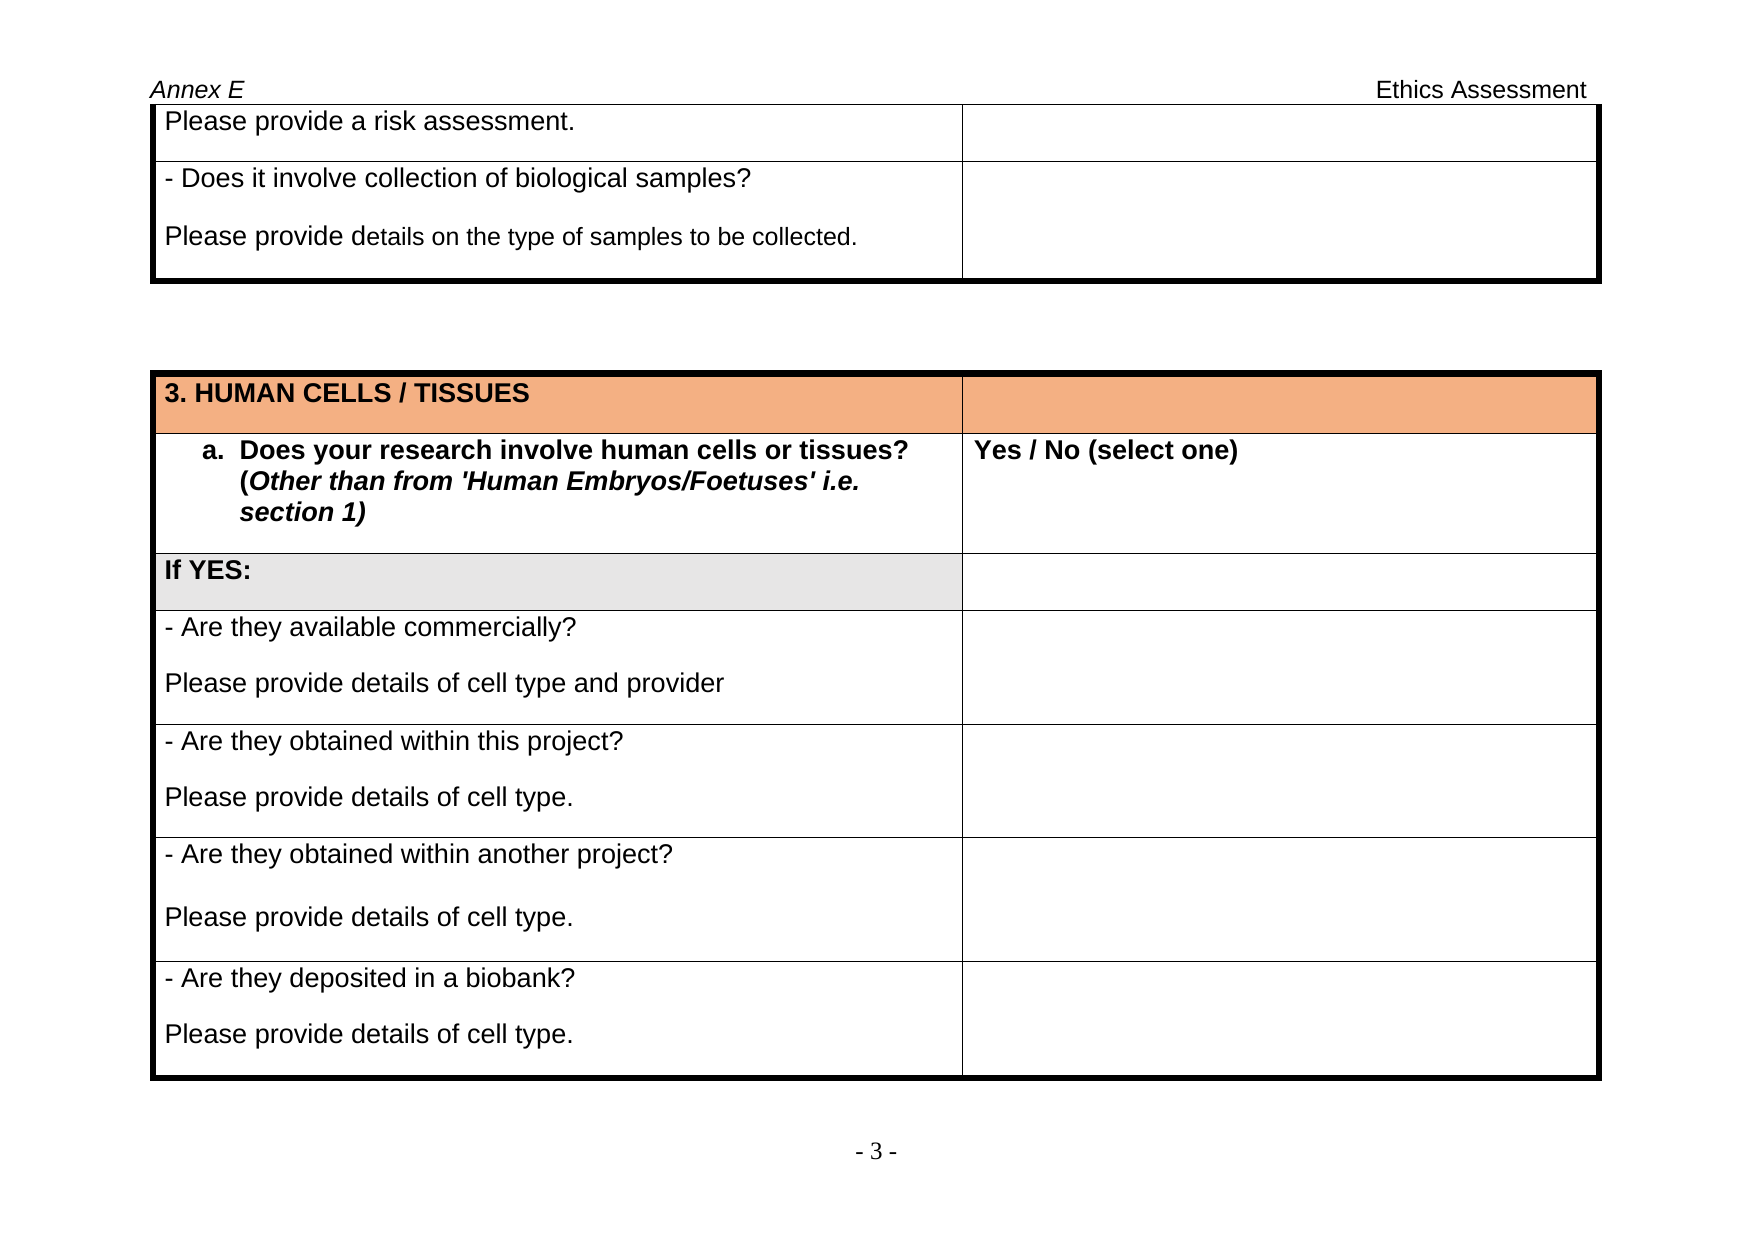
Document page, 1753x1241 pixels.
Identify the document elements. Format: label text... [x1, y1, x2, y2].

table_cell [156, 105, 962, 161]
table_cell - Are they obtained within this project? Please provide details of cell type. [156, 725, 962, 837]
table_cell - Are they deposited in a biobank? Please provide details of cell type. [156, 962, 962, 1074]
table_cell [963, 162, 1596, 277]
table_cell If YES: [156, 554, 962, 610]
table_cell [963, 105, 1596, 161]
table_cell Does your research involve human cells or tissues? (Other than from 'Human Embryos/Foetuses' i.e. section 1) [156, 434, 962, 553]
table_header [963, 377, 1596, 433]
table_cell Yes / No (select one) [963, 434, 1596, 553]
table_cell [963, 962, 1596, 1074]
table_cell - Does it involve collection of biological samples? Please provide details on the type of samples to be collected. [156, 162, 962, 277]
table_cell - Are they available commercially? Please provide details of cell type and provider [156, 611, 962, 723]
table_cell - Are they obtained within another project? Please provide details of cell type. [156, 838, 962, 961]
table_cell [963, 838, 1596, 961]
table_cell [963, 725, 1596, 837]
table_header 3. HUMAN CELLS / TISSUES [156, 377, 962, 433]
table_cell [963, 611, 1596, 723]
table_cell [963, 554, 1596, 610]
